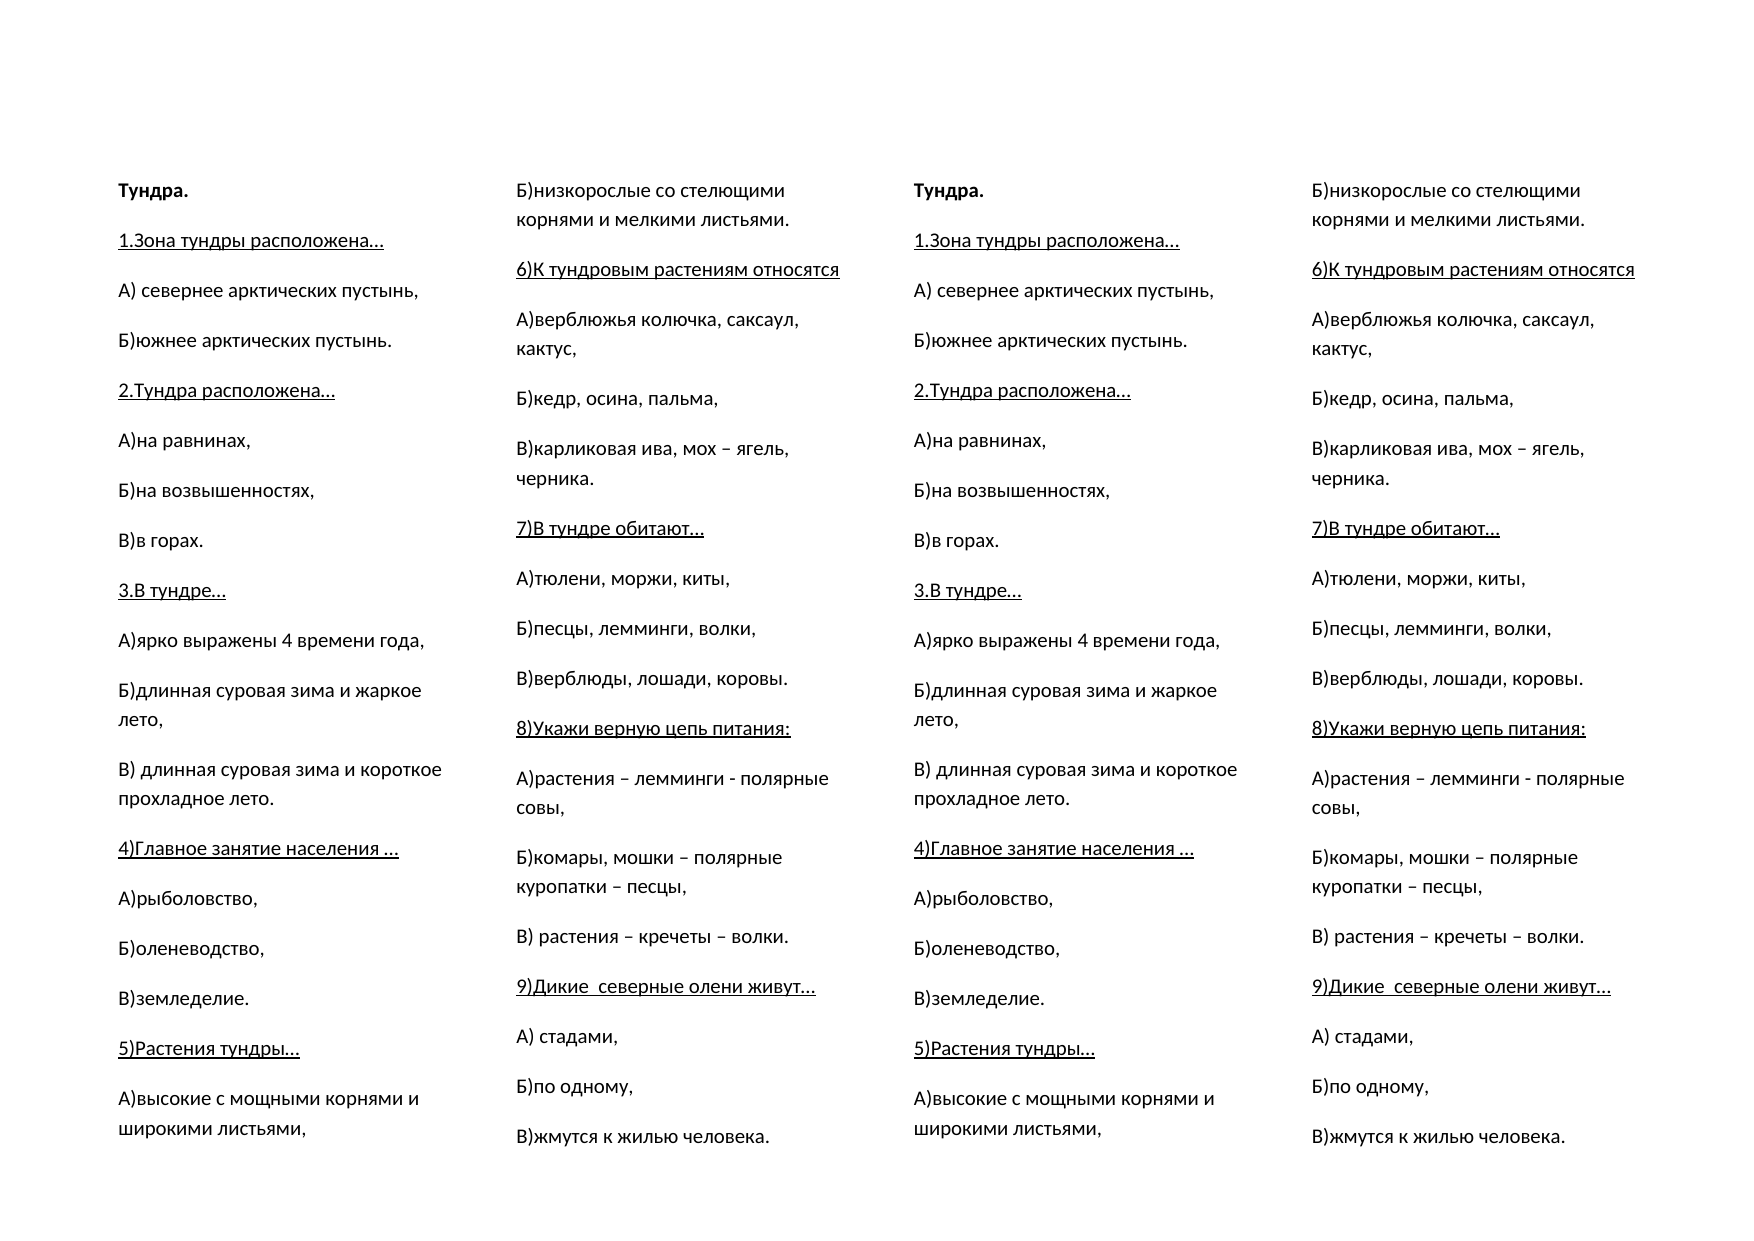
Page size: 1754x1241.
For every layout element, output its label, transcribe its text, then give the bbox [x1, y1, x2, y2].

text Б)низкорослые со стелющими корнями и мелкими листьями. [516, 177, 840, 232]
text В)земледелие. [118, 986, 442, 1011]
text 1.Зона тундры расположена… [914, 227, 1238, 253]
text Б)кедр, осина, пальма, [1312, 386, 1636, 411]
text А)верблюжья колючка, саксаул, кактус, [1312, 306, 1636, 361]
text А)высокие с мощными корнями и широкими листьями, [914, 1086, 1238, 1140]
text 9)Дикие северные олени живут… [1312, 973, 1636, 998]
text 5)Растения тундры… [118, 1036, 442, 1061]
text А) стадами, [516, 1023, 840, 1048]
text Б)длинная суровая зима и жаркое лето, [914, 677, 1238, 732]
text А)высокие с мощными корнями и широкими листьями, [118, 1086, 442, 1140]
text В)верблюды, лошади, коровы. [1312, 665, 1636, 690]
text А)на равнинах, [118, 427, 442, 453]
text В)верблюды, лошади, коровы. [516, 665, 840, 690]
text 7)В тундре обитают… [1312, 515, 1636, 540]
text Б)южнее арктических пустынь. [914, 327, 1238, 353]
text Б)кедр, осина, пальма, [516, 386, 840, 411]
text 3.В тундре… [914, 577, 1238, 603]
text А)ярко выражены 4 времени года, [118, 627, 442, 653]
text А)ярко выражены 4 времени года, [914, 627, 1238, 653]
text Б)песцы, лемминги, волки, [516, 615, 840, 640]
text А)растения – лемминги - полярные совы, [1312, 765, 1636, 819]
text Б)южнее арктических пустынь. [118, 327, 442, 353]
text 3.В тундре… [118, 577, 442, 603]
text В)в горах. [914, 527, 1238, 553]
text Б)оленеводство, [914, 936, 1238, 961]
text 8)Укажи верную цепь питания: [516, 715, 840, 740]
text 2.Тундра расположена… [914, 377, 1238, 403]
text Б)низкорослые со стелющими корнями и мелкими листьями. [1312, 177, 1636, 232]
text А) стадами, [1312, 1023, 1636, 1048]
text 1.Зона тундры расположена… [118, 227, 442, 253]
text В)жмутся к жилью человека. [1312, 1123, 1636, 1148]
text 9)Дикие северные олени живут… [516, 973, 840, 998]
text В) длинная суровая зима и короткое прохладное лето. [914, 756, 1238, 811]
text Б)комары, мошки – полярные куропатки – песцы, [1312, 844, 1636, 898]
text Б)длинная суровая зима и жаркое лето, [118, 677, 442, 732]
text В)карликовая ива, мох – ягель, черника. [1312, 436, 1636, 490]
text 6)К тундровым растениям относятся [1312, 256, 1636, 282]
text Б)на возвышенностях, [914, 477, 1238, 503]
text А)растения – лемминги - полярные совы, [516, 765, 840, 819]
text А)верблюжья колючка, саксаул, кактус, [516, 306, 840, 361]
text А)рыболовство, [118, 886, 442, 911]
text 8)Укажи верную цепь питания: [1312, 715, 1636, 740]
text Б)песцы, лемминги, волки, [1312, 615, 1636, 640]
text Б)комары, мошки – полярные куропатки – песцы, [516, 844, 840, 898]
text В)жмутся к жилью человека. [516, 1123, 840, 1148]
text Б)по одному, [1312, 1073, 1636, 1098]
text А) севернее арктических пустынь, [118, 277, 442, 303]
text В) длинная суровая зима и короткое прохладное лето. [118, 756, 442, 811]
text 6)К тундровым растениям относятся [516, 256, 840, 278]
text Тундра. [118, 177, 442, 203]
text Б)на возвышенностях, [118, 477, 442, 503]
text 5)Растения тундры… [914, 1036, 1238, 1061]
text 4)Главное занятие населения … [118, 836, 442, 861]
text В)земледелие. [914, 986, 1238, 1011]
text 7)В тундре обитают… [516, 515, 840, 540]
text Тундра. [914, 177, 1238, 203]
text Б)оленеводство, [118, 936, 442, 961]
text В)карликовая ива, мох – ягель, черника. [516, 436, 840, 490]
text А)на равнинах, [914, 427, 1238, 453]
text В)в горах. [118, 527, 442, 553]
text В) растения – кречеты – волки. [516, 923, 840, 948]
text А) севернее арктических пустынь, [914, 277, 1238, 303]
text В) растения – кречеты – волки. [1312, 923, 1636, 948]
text 2.Тундра расположена… [118, 377, 442, 403]
text 4)Главное занятие населения … [914, 836, 1238, 861]
text А)тюлени, моржи, киты, [516, 565, 840, 590]
text Б)по одному, [516, 1073, 840, 1098]
text А)тюлени, моржи, киты, [1312, 565, 1636, 590]
text А)рыболовство, [914, 886, 1238, 911]
